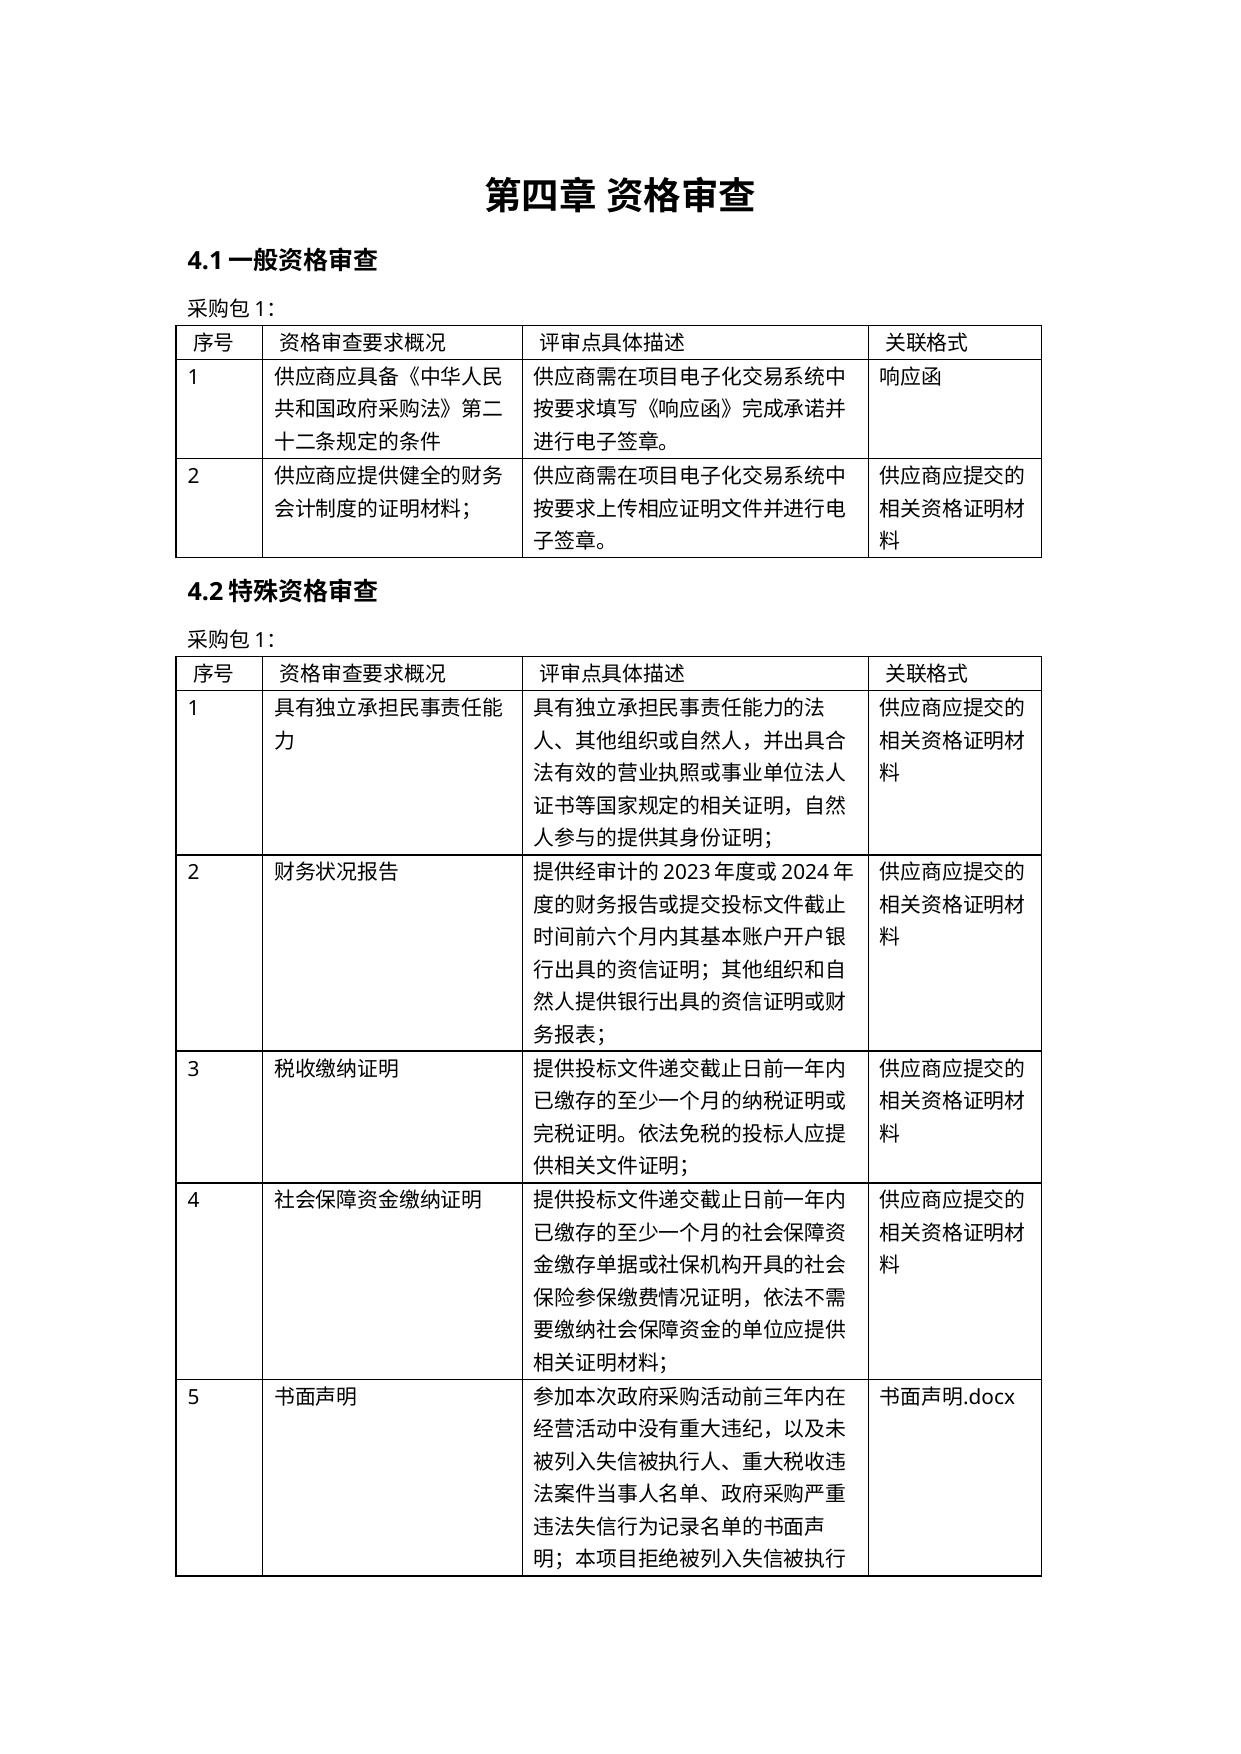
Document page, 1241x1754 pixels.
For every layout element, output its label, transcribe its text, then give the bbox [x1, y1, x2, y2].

table_header 评审点具体描述 [523, 326, 868, 358]
table_cell 具有独立承担民事责任能力 [263, 691, 522, 854]
table_cell 供应商应具备《中华人民共和国政府采购法》第二十二条规定的条件 [263, 360, 522, 458]
text 采购包1： [187, 292, 1053, 324]
table_cell 2 [177, 459, 262, 557]
table_cell 供应商应提交的相关资格证明材料 [869, 459, 1041, 557]
table_cell 书面声明 [263, 1380, 522, 1575]
text 4.2特殊资格审查 [187, 558, 1053, 623]
table_cell 社会保障资金缴纳证明 [263, 1184, 522, 1378]
table_header 资格审查要求概况 [263, 326, 522, 358]
table_cell 1 [177, 691, 262, 854]
table_cell 供应商应提交的相关资格证明材料 [869, 856, 1041, 1050]
table_header 资格审查要求概况 [263, 657, 522, 690]
text 第四章 资格审查 [187, 162, 1053, 227]
table_header 关联格式 [869, 657, 1041, 690]
table_cell 4 [177, 1184, 262, 1378]
table_cell 税收缴纳证明 [263, 1052, 522, 1182]
table_cell 供应商应提供健全的财务会计制度的证明材料； [263, 459, 522, 557]
table_cell 书面声明.docx [869, 1380, 1041, 1575]
table_cell 提供经审计的2023年度或2024年度的财务报告或提交投标文件截止时间前六个月内其基本账户开户银行出具的资信证明；其他组织和自然人提供银行出具的资信证明或财务报表； [523, 856, 868, 1050]
table_header 序号 [177, 326, 262, 358]
table_cell 5 [177, 1380, 262, 1575]
table_cell 财务状况报告 [263, 856, 522, 1050]
table_header 关联格式 [869, 326, 1041, 358]
table_cell 供应商应提交的相关资格证明材料 [869, 1184, 1041, 1378]
table_header 评审点具体描述 [523, 657, 868, 690]
table_cell 响应函 [869, 360, 1041, 458]
table_cell 供应商应提交的相关资格证明材料 [869, 691, 1041, 854]
table_cell 3 [177, 1052, 262, 1182]
table_cell 供应商需在项目电子化交易系统中按要求填写《响应函》完成承诺并进行电子签章。 [523, 360, 868, 458]
table_cell 提供投标文件递交截止日前一年内已缴存的至少一个月的纳税证明或完税证明。依法免税的投标人应提供相关文件证明； [523, 1052, 868, 1182]
text 4.1一般资格审查 [187, 227, 1053, 292]
table_header 序号 [177, 657, 262, 690]
table_cell 供应商应提交的相关资格证明材料 [869, 1052, 1041, 1182]
table_cell 供应商需在项目电子化交易系统中按要求上传相应证明文件并进行电子签章。 [523, 459, 868, 557]
table_cell 提供投标文件递交截止日前一年内已缴存的至少一个月的社会保障资金缴存单据或社保机构开具的社会保险参保缴费情况证明，依法不需要缴纳社会保障资金的单位应提供相关证明材料； [523, 1184, 868, 1378]
table_cell 具有独立承担民事责任能力的法人、其他组织或自然人，并出具合法有效的营业执照或事业单位法人证书等国家规定的相关证明，自然人参与的提供其身份证明； [523, 691, 868, 854]
text 采购包1： [187, 623, 1053, 656]
table_cell 2 [177, 856, 262, 1050]
table_cell 1 [177, 360, 262, 458]
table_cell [523, 1380, 868, 1575]
